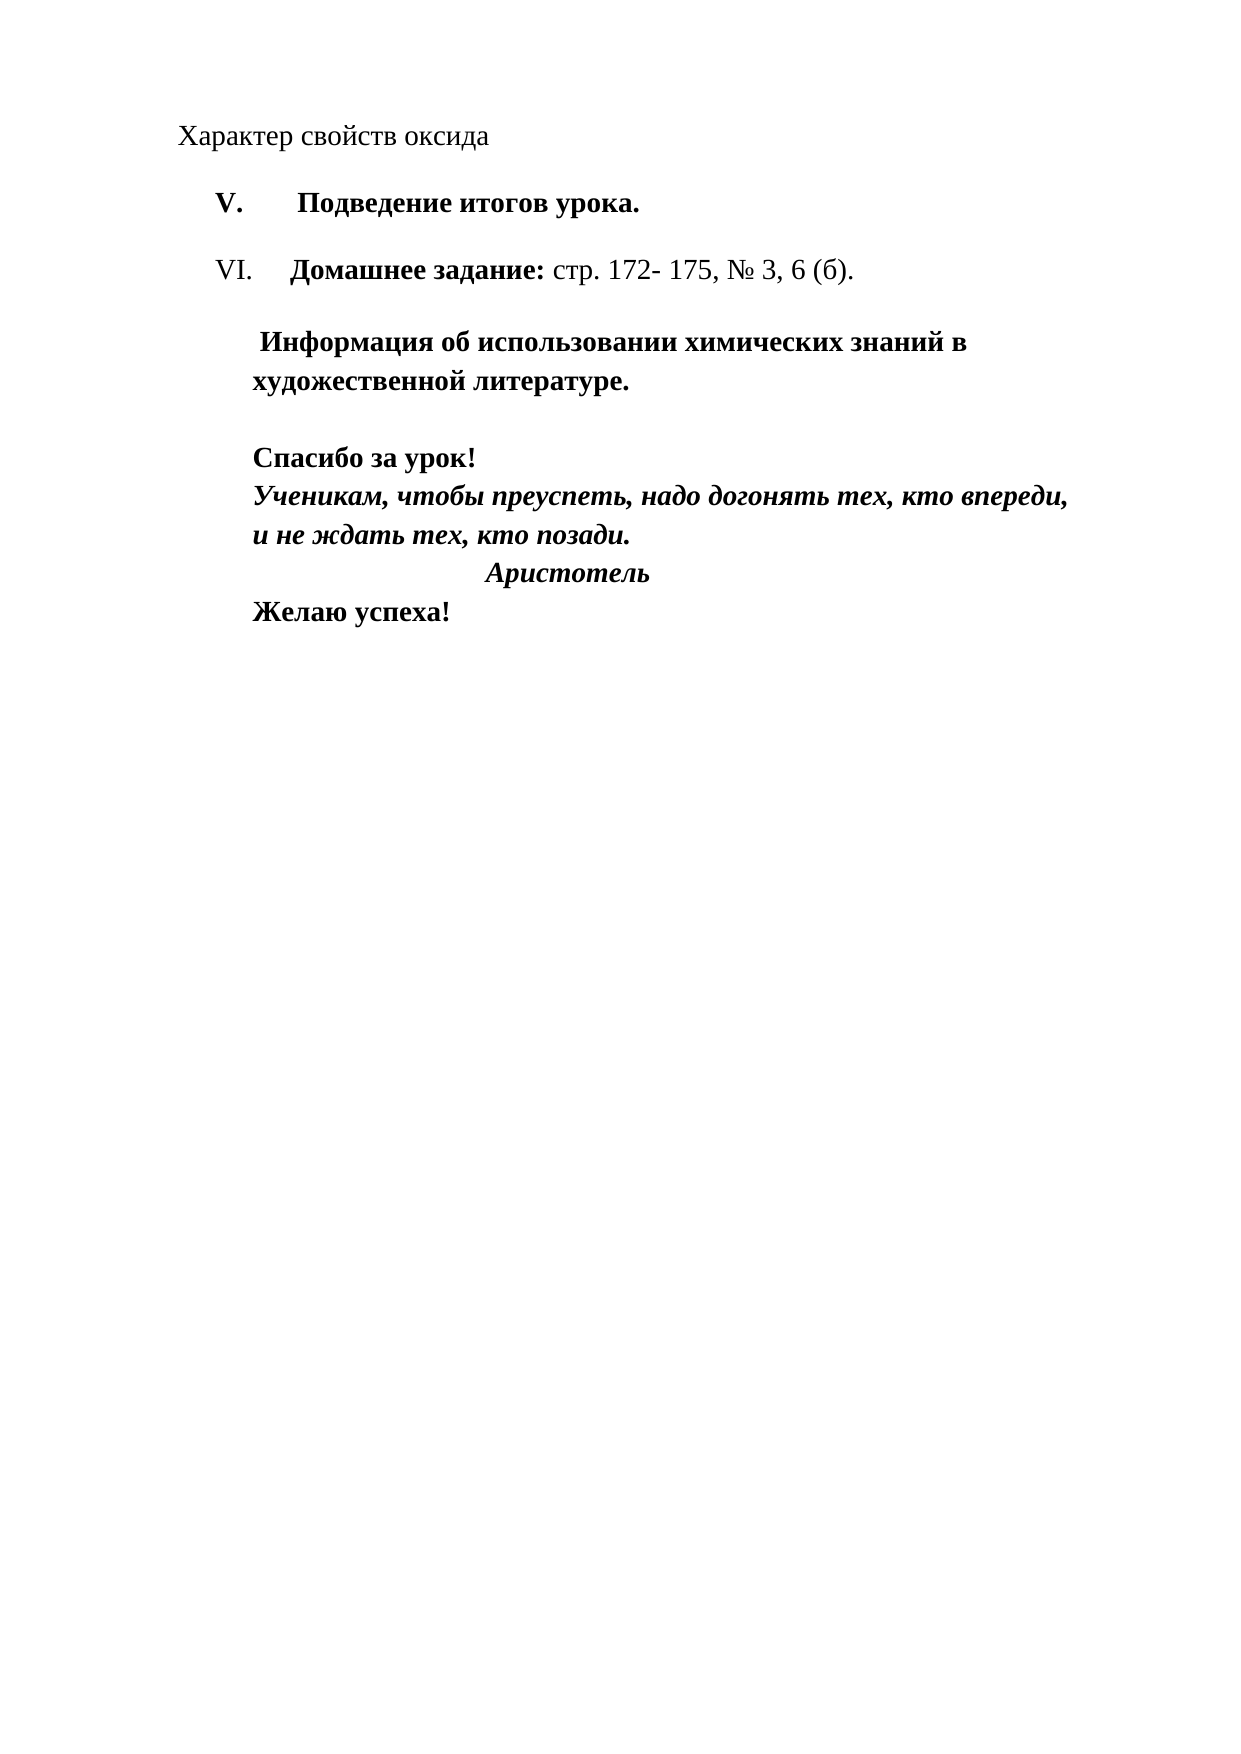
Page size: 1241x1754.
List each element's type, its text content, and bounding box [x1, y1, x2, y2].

list Аристотель [252, 556, 1152, 589]
list Ученикам, чтобы преуспеть, надо догонять тех, кто впереди, [252, 478, 1152, 512]
text Характер свойств оксида [177, 118, 1167, 152]
list Спасибо за урок! [252, 440, 1152, 473]
list Подведение итогов урока. [215, 185, 1167, 219]
list Домашнее задание: стр. 172- 175, № 3, 6 (б). [215, 252, 1167, 286]
list Информация об использовании химических знаний в художественной литературе. [252, 324, 1152, 396]
list Желаю успеха! [252, 594, 1152, 628]
list и не ждать тех, кто позади. [252, 517, 1152, 551]
